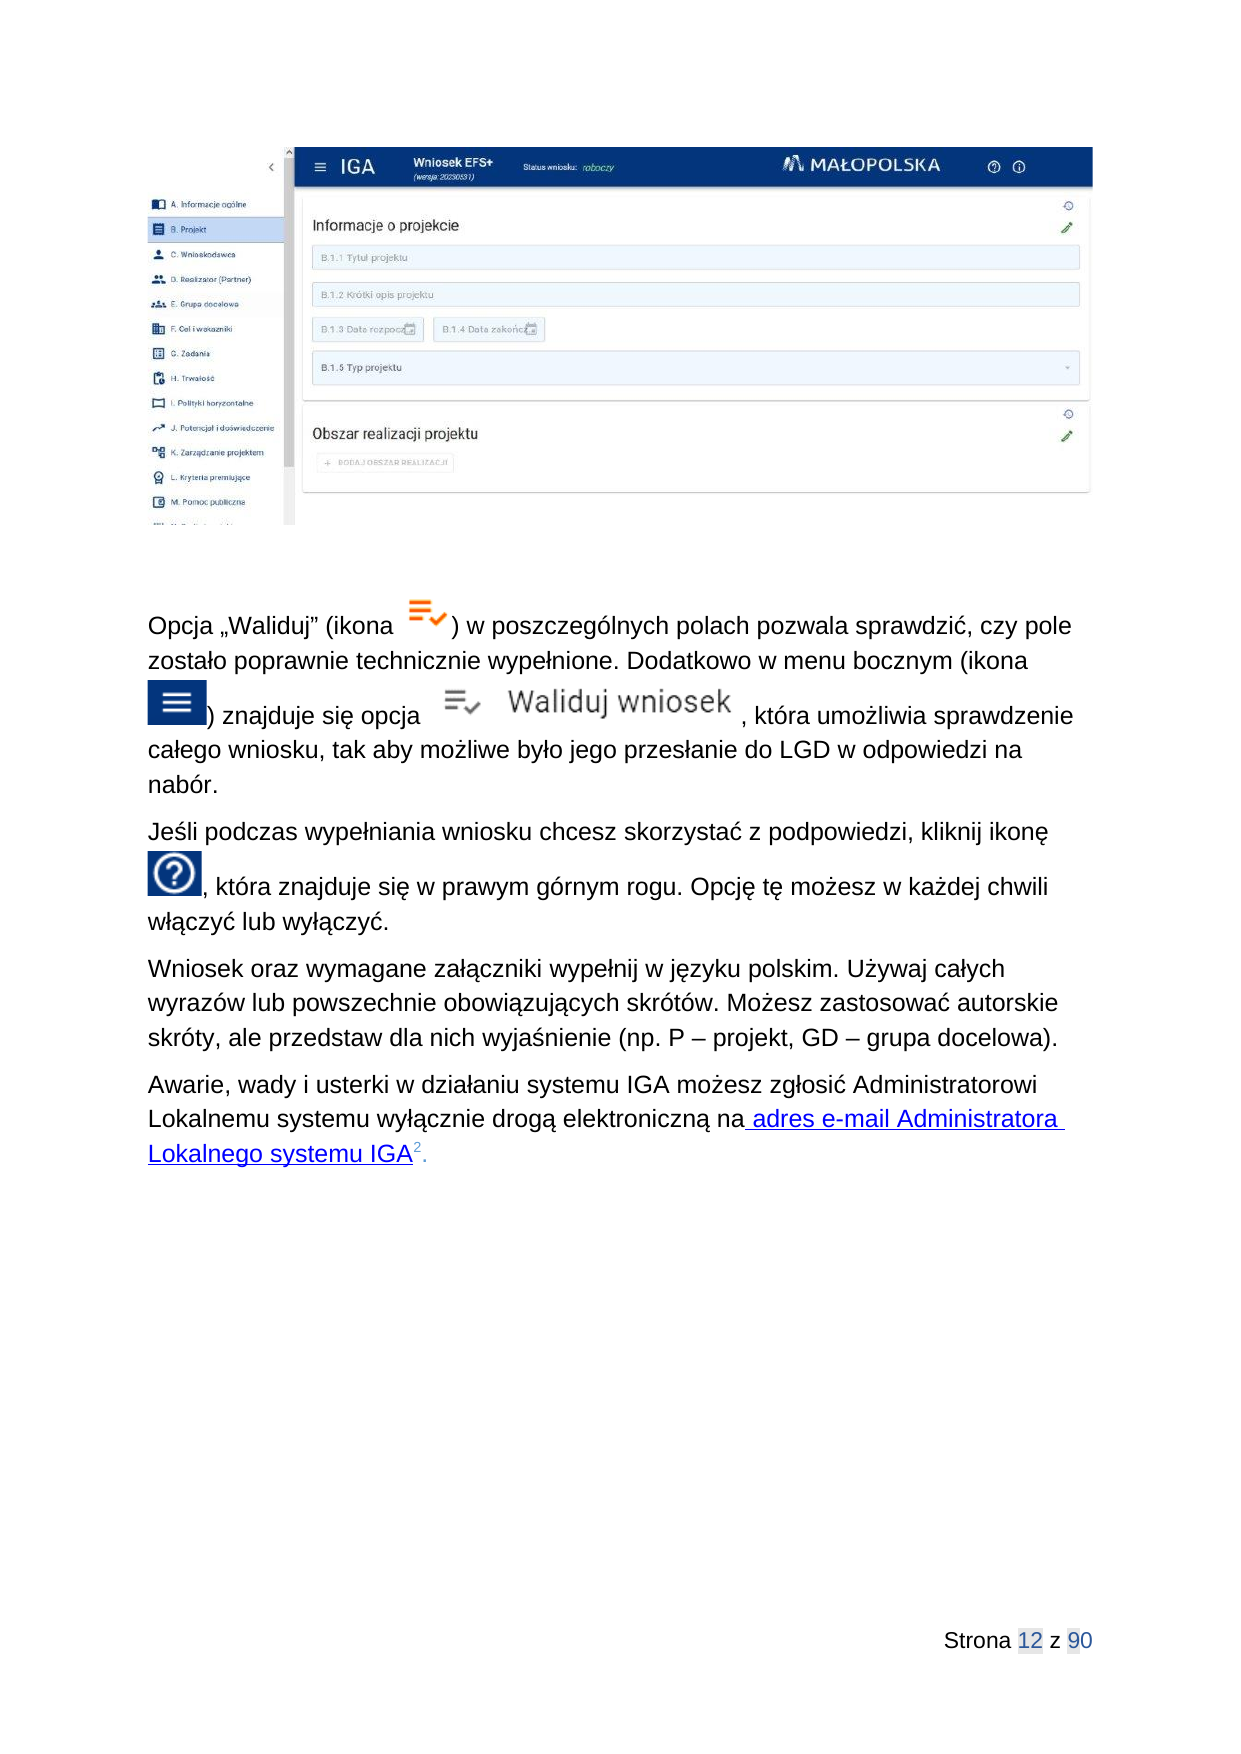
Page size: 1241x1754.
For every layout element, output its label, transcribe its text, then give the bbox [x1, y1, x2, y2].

picture [147, 680, 207, 725]
text Awarie, wady i usterki w działaniu systemu IGA możesz zgłosić Administratorowi Lokalnemu systemu wyłącznie drogą elektroniczną na adres e-mail Administratora Lokalnego systemu IGA2. [148, 1070, 1093, 1167]
picture [400, 590, 452, 635]
text Wniosek oraz wymagane załączniki wypełnij w języku polskim. Używaj całych wyrazów lub powszechnie obowiązujących skrótów. Możesz zastosować autorskie skróty, ale przedstaw dla nich wyjaśnienie (np. P – projekt, GD – grupa docelowa). [148, 954, 1093, 1051]
text Opcja „Waliduj” (ikona ) w poszczególnych polach pozwala sprawdzić, czy pole zostało poprawnie technicznie wypełnione. Dodatkowo w menu bocznym (ikona ) znajduje się opcja , która umożliwia sprawdzenie całego wniosku, tak aby możliwe było jego przesłanie do LGD w odpowiedzi na nabór. [148, 590, 1093, 799]
picture [147, 147, 1093, 525]
text Jeśli podczas wypełniania wniosku chcesz skorzystać z podpowiedzi, kliknij ikonę , która znajduje się w prawym górnym rogu. Opcję tę możesz w każdej chwili włączyć lub wyłączyć. [148, 817, 1093, 936]
picture [147, 851, 202, 896]
picture [427, 680, 740, 725]
